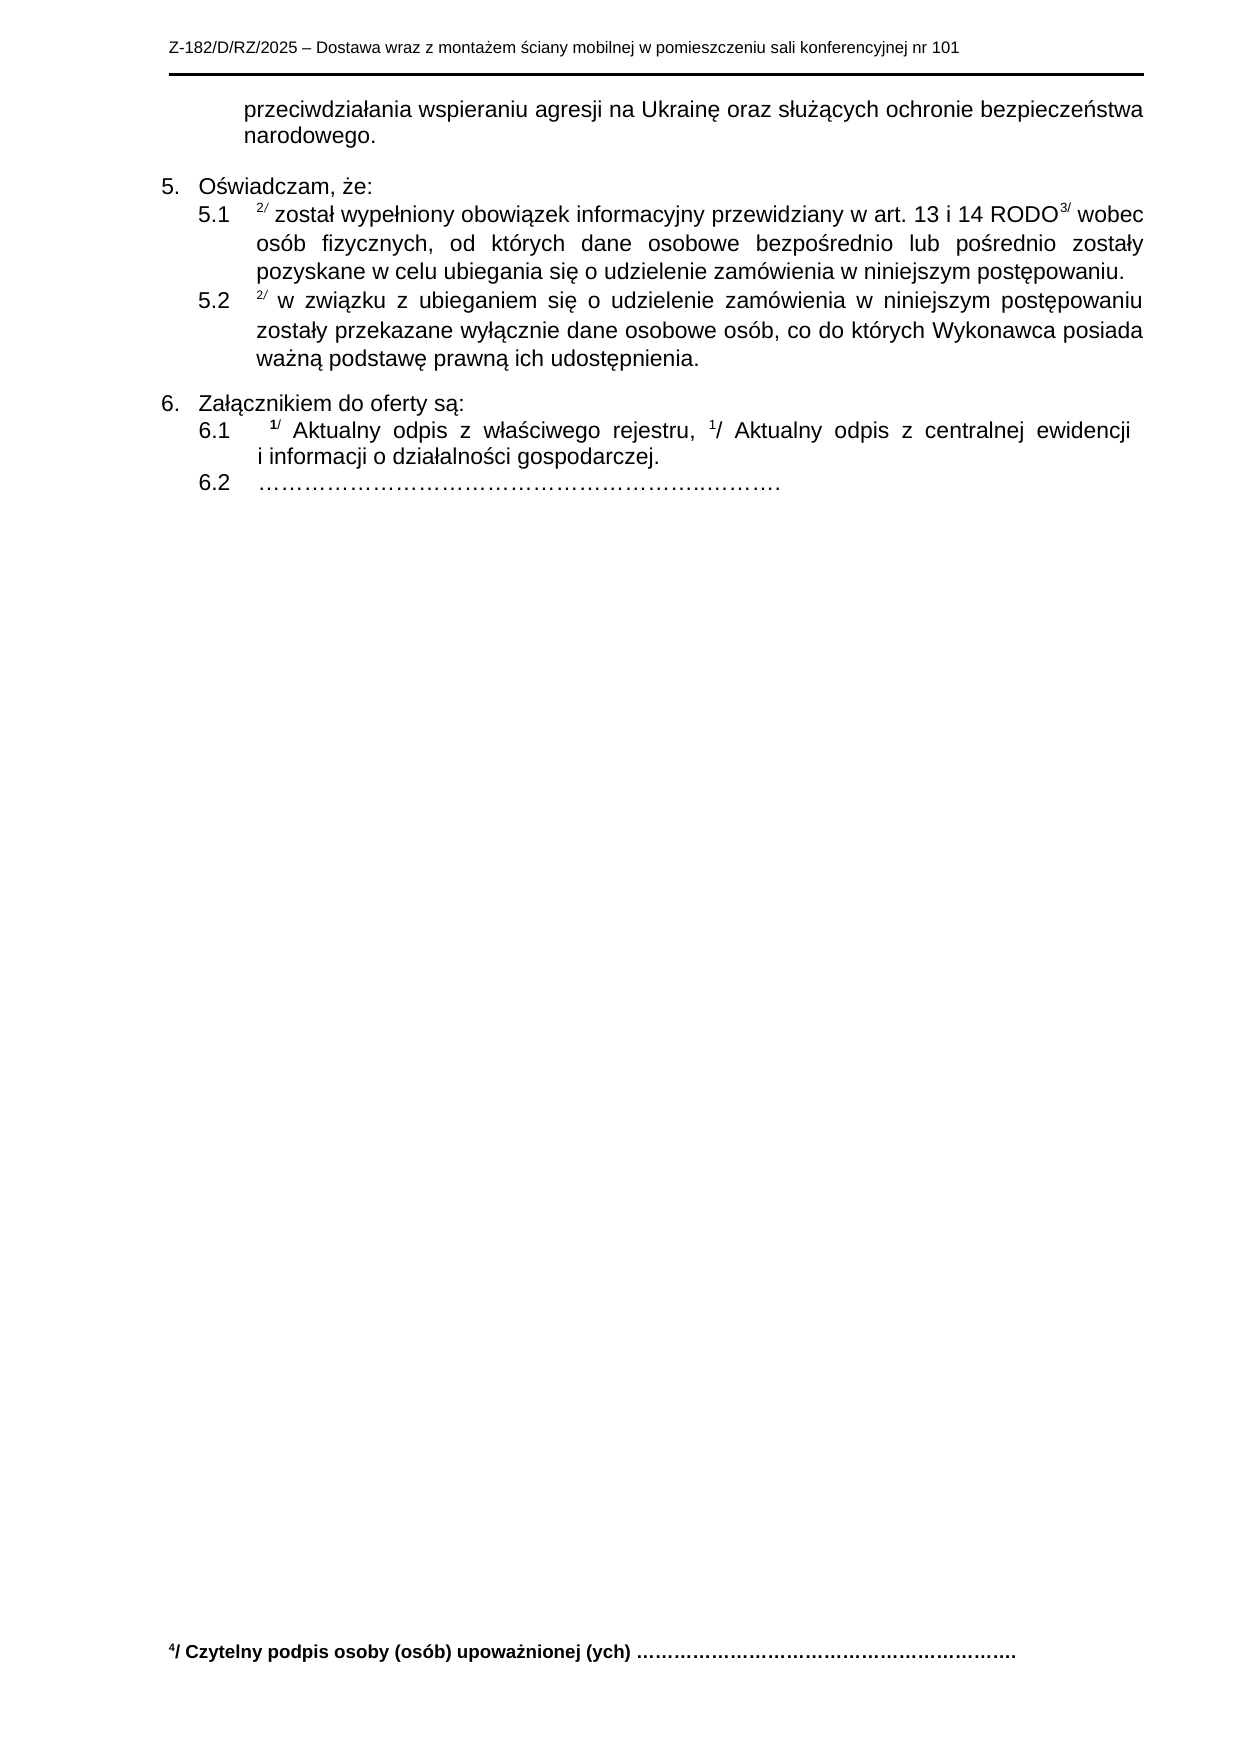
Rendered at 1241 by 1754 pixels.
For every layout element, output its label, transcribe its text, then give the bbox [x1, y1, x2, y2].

subtitle Załącznikiem do oferty są: [161, 390, 1144, 417]
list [206, 96, 1144, 148]
subtitle …………………………………………………..………. [198, 469, 1144, 496]
subtitle Oświadczam, że: [161, 173, 1144, 200]
list / został wypełniony obowiązek informacyjny przewidziany w art. 13 i 14 RODO/ wobec osób fizycznych, od których dane osobowe bezpośrednio lub pośrednio zostały pozyskane w celu ubiegania się o udzielenie zamówienia w niniejszym postępowaniu. [198, 200, 1144, 284]
subtitle 1/ Aktualny odpis z właściwego rejestru, 1/ Aktualny odpis z centralnej ewidencji i informacji o działalności gospodarczej. [198, 417, 1144, 469]
list 2/ w związku z ubieganiem się o udzielenie zamówienia w niniejszym postępowaniu zostały przekazane wyłącznie dane osobowe osób, co do których Wykonawca posiada ważną podstawę prawną ich udostępnienia. [198, 287, 1144, 372]
